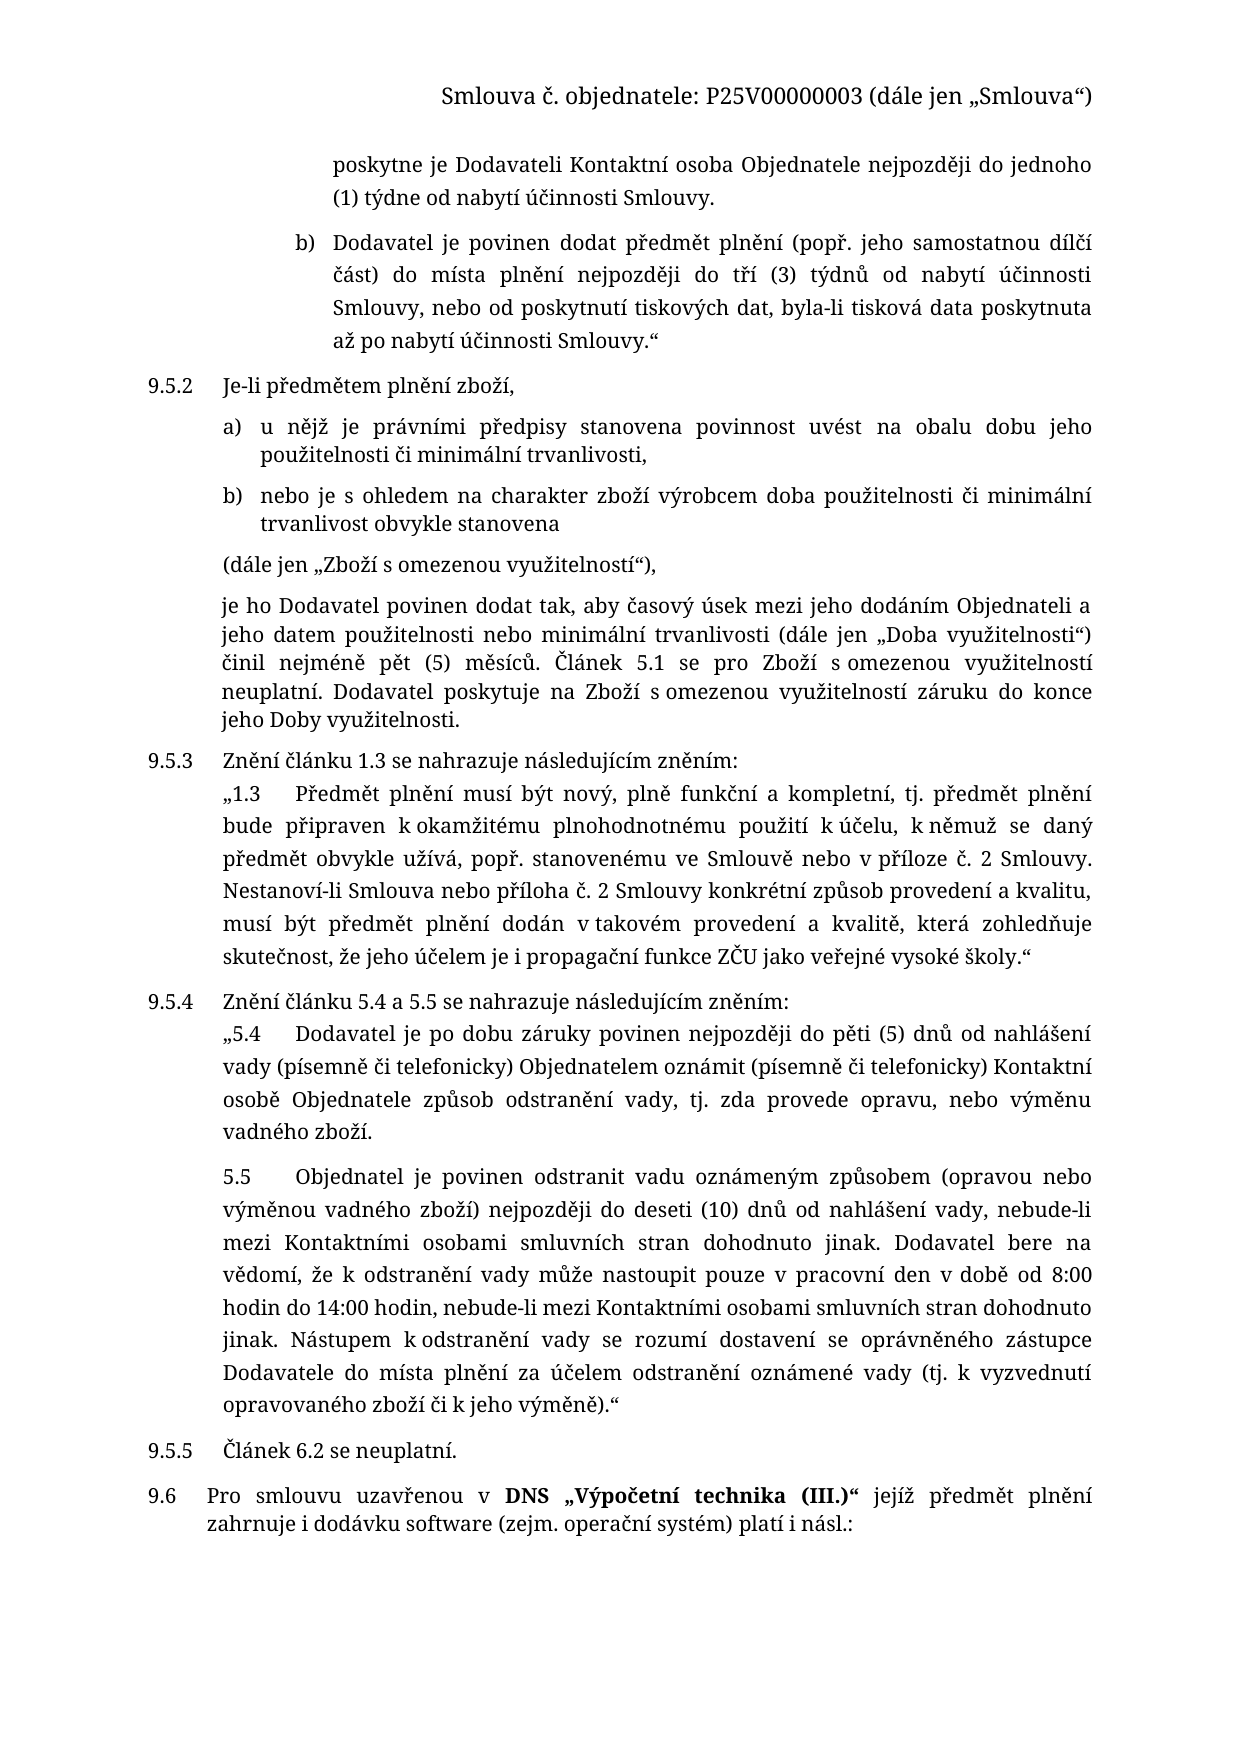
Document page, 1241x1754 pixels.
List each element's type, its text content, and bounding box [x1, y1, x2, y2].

list 5.5 Objednatel je povinen odstranit vadu oznámeným způsobem (opravou nebo výměnou vadného zboží) nejpozději do deseti (10) dnů od nahlášení vady, nebude-li mezi Kontaktními osobami smluvních stran dohodnuto jinak. Dodavatel bere na vědomí, že k odstranění vady může nastoupit pouze v pracovní den v době od 8:00 hodin do 14:00 hodin, nebude-li mezi Kontaktními osobami smluvních stran dohodnuto jinak. Nástupem k odstranění vady se rozumí dostavení se oprávněného zástupce Dodavatele do místa plnění za účelem odstranění oznámené vady (tj. k vyzvednutí opravovaného zboží či k jeho výměně).“ [223, 1162, 1093, 1419]
list Pro smlouvu uzavřenou v DNS „Výpočetní technika (III.)“ jejíž předmět plnění zahrnuje i dodávku software (zejm. operační systém) platí i násl.: [148, 1481, 1093, 1538]
text (dále jen „Zboží s omezenou využitelností“), [223, 551, 1093, 579]
list Je-li předmětem plnění zboží, [148, 371, 1093, 399]
list Znění článku 5.4 a 5.5 se nahrazuje následujícím zněním: [148, 987, 1093, 1015]
text je ho Dodavatel povinen dodat tak, aby časový úsek mezi jeho dodáním Objednateli a jeho datem použitelnosti nebo minimální trvanlivosti (dále jen „Doba využitelnosti“) činil nejméně pět (5) měsíců. Článek 5.1 se pro Zboží s omezenou využitelností neuplatní. Dodavatel poskytuje na Zboží s omezenou využitelností záruku do konce jeho Doby využitelnosti. [221, 591, 1093, 734]
list „1.3 Předmět plnění musí být nový, plně funkční a kompletní, tj. předmět plnění bude připraven k okamžitému plnohodnotnému použití k účelu, k němuž se daný předmět obvykle užívá, popř. stanovenému ve Smlouvě nebo v příloze č. 2 Smlouvy. Nestanoví-li Smlouva nebo příloha č. 2 Smlouvy konkrétní způsob provedení a kvalitu, musí být předmět plnění dodán v takovém provedení a kvalitě, která zohledňuje skutečnost, že jeho účelem je i propagační funkce ZČU jako veřejné vysoké školy.“ [223, 779, 1093, 970]
list u nějž je právními předpisy stanovena povinnost uvést na obalu dobu jeho použitelnosti či minimální trvanlivosti, [223, 412, 1093, 469]
list „5.4 Dodavatel je po dobu záruky povinen nejpozději do pěti (5) dnů od nahlášení vady (písemně či telefonicky) Objednatelem oznámit (písemně či telefonicky) Kontaktní osobě Objednatele způsob odstranění vady, tj. zda provede opravu, nebo výměnu vadného zboží. [223, 1019, 1093, 1146]
list Článek 6.2 se neuplatní. [148, 1436, 1093, 1464]
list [295, 150, 1093, 211]
list Dodavatel je povinen dodat předmět plnění (popř. jeho samostatnou dílčí část) do místa plnění nejpozději do tří (3) týdnů od nabytí účinnosti Smlouvy, nebo od poskytnutí tiskových dat, byla-li tisková data poskytnuta až po nabytí účinnosti Smlouvy.“ [295, 228, 1093, 354]
list Znění článku 1.3 se nahrazuje následujícím zněním: [148, 746, 1093, 774]
list nebo je s ohledem na charakter zboží výrobcem doba použitelnosti či minimální trvanlivost obvykle stanovena [223, 481, 1093, 538]
